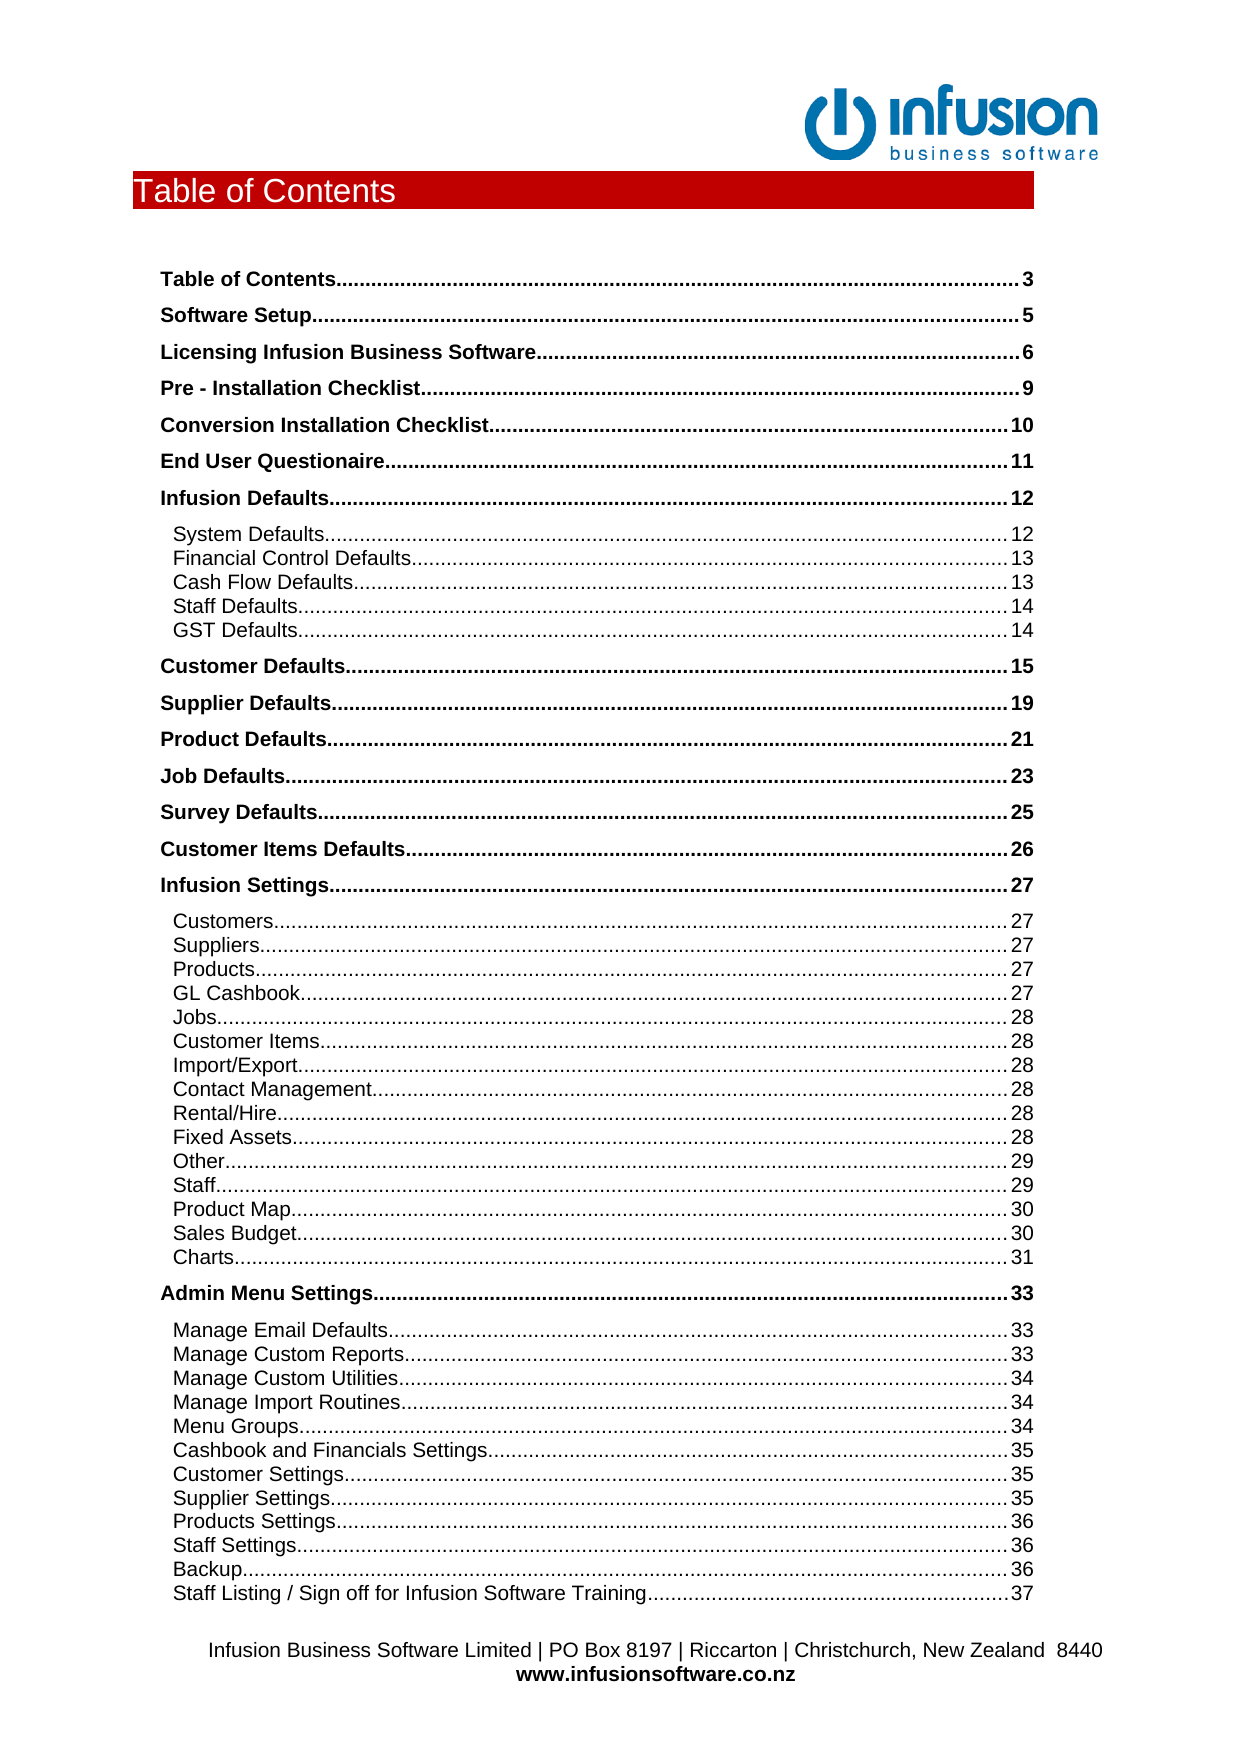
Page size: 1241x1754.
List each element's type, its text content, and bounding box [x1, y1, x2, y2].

text Staff Defaults 14 [173, 594, 1152, 618]
text Pre - Installation Checklist 9 [160, 376, 1152, 400]
text Import/Export 28 [173, 1053, 1152, 1077]
text Manage Import Routines 34 [173, 1389, 1152, 1413]
text Product Map 30 [173, 1197, 1152, 1221]
text Cashbook and Financials Settings 35 [173, 1437, 1152, 1461]
text Infusion Settings 27 [160, 873, 1152, 897]
text Menu Groups 34 [173, 1413, 1152, 1437]
text Staff Listing / Sign off for Infusion Software Training 37 [173, 1581, 1152, 1605]
text Supplier Defaults 19 [160, 691, 1152, 714]
picture [804, 84, 1098, 159]
text Infusion Defaults 12 [160, 485, 1152, 509]
text System Defaults 12 [173, 522, 1152, 546]
text Customer Items 28 [173, 1029, 1152, 1053]
text End User Questionaire 11 [160, 449, 1152, 473]
text GST Defaults 14 [173, 618, 1152, 642]
text Manage Email Defaults 33 [173, 1318, 1152, 1342]
text Customer Defaults 15 [160, 654, 1152, 678]
text Licensing Infusion Business Software 6 [160, 339, 1152, 363]
text Customer Items Defaults 26 [160, 836, 1152, 860]
text Job Defaults 23 [160, 763, 1152, 787]
text Financial Control Defaults 13 [173, 546, 1152, 570]
text Manage Custom Utilities 34 [173, 1366, 1152, 1389]
text Product Defaults 21 [160, 727, 1152, 751]
text Cash Flow Defaults 13 [173, 570, 1152, 594]
text Products 27 [173, 957, 1152, 981]
text Fixed Assets 28 [173, 1125, 1152, 1149]
text Survey Defaults 25 [160, 800, 1152, 824]
subtitle Table of Contents [133, 171, 1034, 209]
text Suppliers 27 [173, 933, 1152, 957]
text Supplier Settings 35 [173, 1485, 1152, 1509]
text Admin Menu Settings 33 [160, 1281, 1152, 1305]
text Other 29 [173, 1149, 1152, 1173]
text Table of Contents 3 [160, 267, 1152, 291]
text GL Cashbook 27 [173, 981, 1152, 1005]
text Contact Management 28 [173, 1077, 1152, 1101]
text Staff Settings 36 [173, 1533, 1152, 1557]
text Backup 36 [173, 1557, 1152, 1581]
text Software Setup 5 [160, 303, 1152, 327]
text Customer Settings 35 [173, 1461, 1152, 1485]
text Charts 31 [173, 1245, 1152, 1269]
text Rental/Hire 28 [173, 1101, 1152, 1125]
text Sales Budget 30 [173, 1221, 1152, 1245]
text Products Settings 36 [173, 1509, 1152, 1533]
text Jobs 28 [173, 1005, 1152, 1029]
text Staff 29 [173, 1173, 1152, 1197]
text Customers 27 [173, 909, 1152, 933]
text Manage Custom Reports 33 [173, 1342, 1152, 1366]
text Conversion Installation Checklist 10 [160, 412, 1152, 436]
